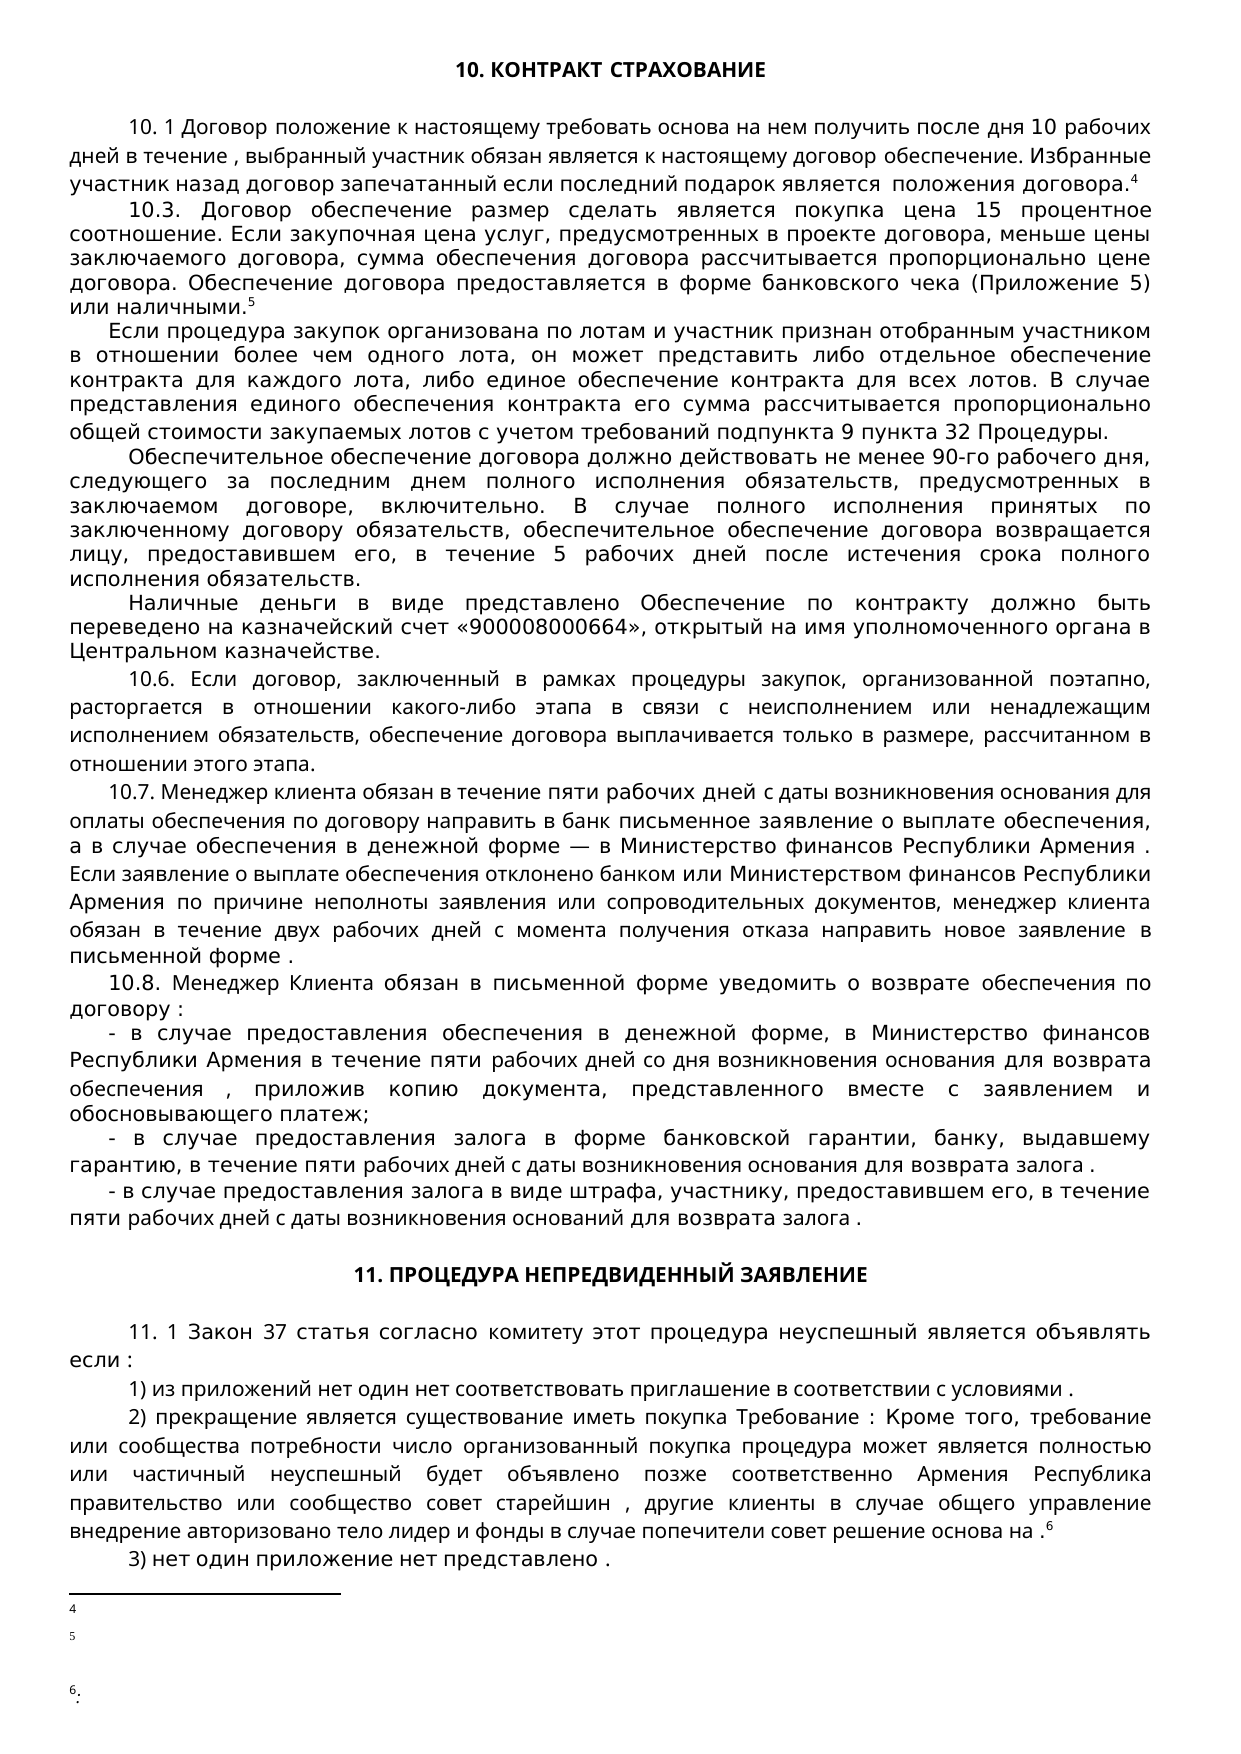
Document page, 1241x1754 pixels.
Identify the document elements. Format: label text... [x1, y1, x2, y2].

text 10.8. Менеджер Клиента обязан в письменной форме уведомить о возврате обеспечения по договору : [69, 968, 1152, 1021]
text 11. ПРОЦЕДУРА НЕПРЕДВИДЕННЫЙ ЗАЯВЛЕНИЕ [69, 1260, 1152, 1289]
text 10.3. Договор обеспечение размер сделать является покупка цена 15 процентное соотношение. Если закупочная цена услуг, предусмотренных в проекте договора, меньше цены заключаемого договора, сумма обеспечения договора рассчитывается пропорционально цене договора. Обеспечение договора предоставляется в форме банковского чека (Приложение 5) или наличными. [69, 198, 1152, 319]
text - в случае предоставления залога в виде штрафа, участнику, предоставившем его, в течение пяти рабочих дней с даты возникновения оснований для возврата залога . [69, 1179, 1152, 1232]
text 1) из приложений нет один нет соответствовать приглашение в соответствии с условиями . [69, 1374, 1152, 1402]
text 10. КОНТРАКТ СТРАХОВАНИЕ [69, 56, 1152, 84]
text - в случае предоставления залога в форме банковской гарантии, банку, выдавшему гарантию, в течение пяти рабочих дней с даты возникновения основания для возврата залога . [69, 1126, 1152, 1179]
text - в случае предоставления обеспечения в денежной форме, в Министерство финансов Республики Армения в течение пяти рабочих дней со дня возникновения основания для возврата обеспечения , приложив копию документа, представленного вместе с заявлением и обосновывающего платеж; [69, 1021, 1152, 1126]
text 10.7. Менеджер клиента обязан в течение пяти рабочих дней с даты возникновения основания для оплаты обеспечения по договору направить в банк письменное заявление о выплате обеспечения, а в случае обеспечения в денежной форме — в Министерство финансов Республики Армения . Если заявление о выплате обеспечения отклонено банком или Министерством финансов Республики Армения по причине неполноты заявления или сопроводительных документов, менеджер клиента обязан в течение двух рабочих дней с момента получения отказа направить новое заявление в письменной форме . [69, 777, 1152, 968]
text 2) прекращение является существование иметь покупка Требование : Кроме того, требование или сообщества потребности число организованный покупка процедура может является полностью или частичный неуспешный будет объявлено позже соответственно Армения Республика правительство или сообщество совет старейшин , другие клиенты в случае общего управление внедрение авторизовано тело лидер и​ фонды в случае попечители совет решение основа на . [69, 1402, 1152, 1544]
text 11. 1 Закон 37 статья согласно комитету​ этот процедура неуспешный является объявлять если : [69, 1317, 1152, 1374]
text 10. 1 Договор положение к настоящему требовать основа на нем получить после дня 10 рабочих дней в течение , выбранный участник обязан является к настоящему договор обеспечение. Избранные участник назад договор запечатанный если​​ последний подарок является положения договора. [69, 112, 1152, 198]
text Обеспечительное обеспечение договора должно действовать не менее 90-го рабочего дня, следующего за последним днем полного исполнения обязательств, предусмотренных в заключаемом договоре, включительно. В случае полного исполнения принятых по заключенному договору обязательств, обеспечительное обеспечение договора возвращается лицу, предоставившем его, в течение 5 рабочих дней после истечения срока полного исполнения обязательств. [69, 445, 1152, 591]
text Наличные деньги в виде представлено Обеспечение по контракту должно быть переведено на казначейский счет «900008000664», открытый на имя уполномоченного органа в Центральном казначействе. [69, 591, 1152, 664]
text 3) нет один приложение нет представлено . [69, 1544, 1152, 1573]
text Если процедура закупок организована по лотам и участник признан отобранным участником в отношении более чем одного лота, он может представить либо отдельное обеспечение контракта для каждого лота, либо единое обеспечение контракта для всех лотов. В случае представления единого обеспечения контракта его сумма рассчитывается пропорционально общей стоимости закупаемых лотов с учетом требований подпункта 9 пункта 32 Процедуры. [69, 319, 1152, 445]
text 10.6. Если договор, заключенный в рамках процедуры закупок, организованной поэтапно, расторгается в отношении какого-либо этапа в связи с неисполнением или ненадлежащим исполнением обязательств, обеспечение договора выплачивается только в размере, рассчитанном в отношении этого этапа. [69, 664, 1152, 777]
